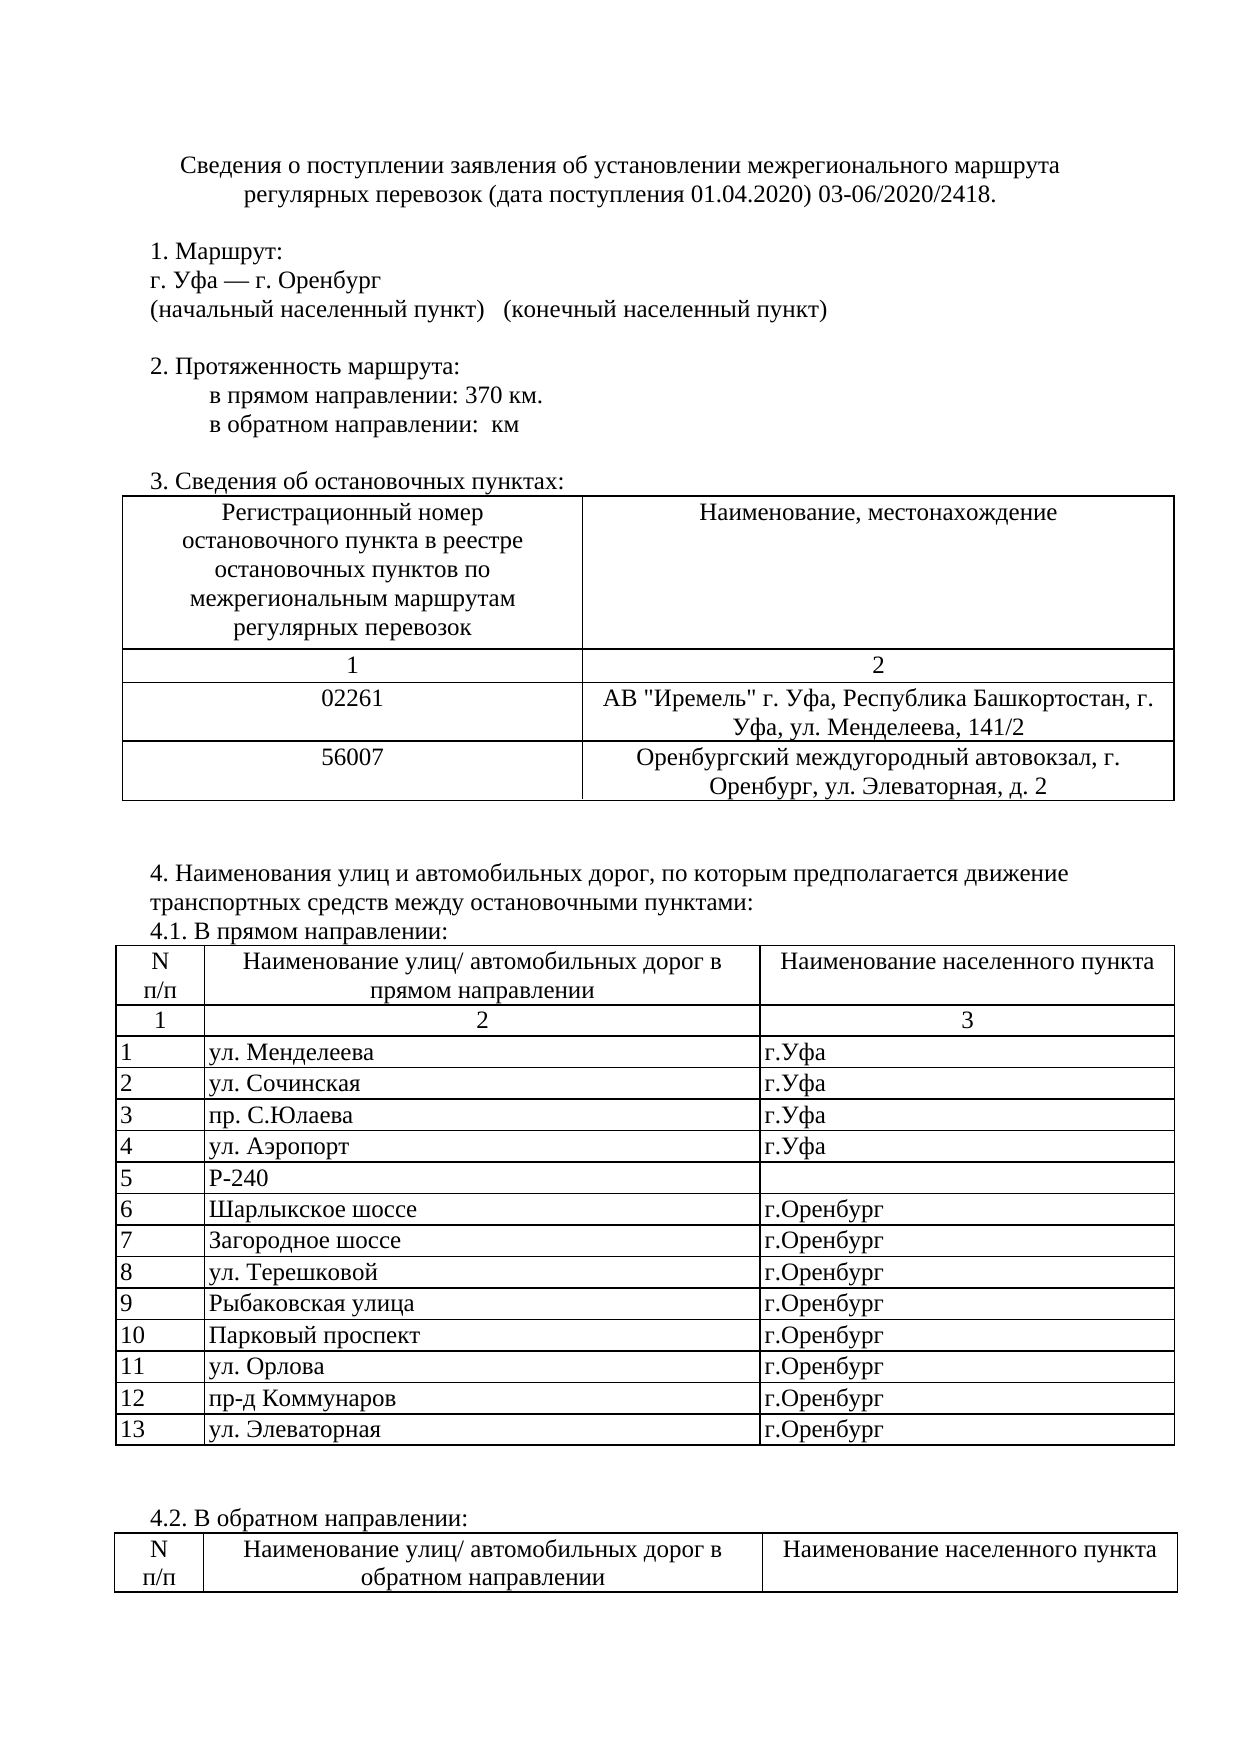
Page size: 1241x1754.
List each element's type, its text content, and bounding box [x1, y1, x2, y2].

table_header N п/п [115, 1534, 203, 1591]
table_header Наименование населенного пункта [763, 1534, 1177, 1591]
table_cell ул. Элеваторная [205, 1415, 759, 1444]
table_cell г.Оренбург [761, 1352, 1174, 1381]
table_cell пр-д Коммунаров [205, 1383, 759, 1413]
table_cell 1 [117, 1006, 204, 1035]
table_cell [761, 1163, 1174, 1193]
table_cell 02261 [123, 683, 582, 740]
table_cell г.Оренбург [761, 1257, 1174, 1287]
table_cell г.Уфа [761, 1068, 1174, 1098]
table_cell ул. Аэропорт [205, 1131, 759, 1161]
table_cell 1 [123, 650, 582, 681]
table_cell ул. Орлова [205, 1352, 759, 1381]
table_cell г.Уфа [761, 1100, 1174, 1130]
table_cell г.Оренбург [761, 1194, 1174, 1224]
table_cell Рыбаковская улица [205, 1289, 759, 1318]
table_header Наименование, местонахождение [583, 497, 1173, 648]
table_cell г.Оренбург [761, 1226, 1174, 1256]
text 1. Маршрут: [150, 236, 1090, 265]
table_header N п/п [117, 946, 204, 1004]
table_header Наименование улиц/ автомобильных дорог в прямом направлении [205, 946, 759, 1004]
table_header Наименование улиц/ автомобильных дорог в обратном направлении [204, 1534, 762, 1591]
table_cell 1 [117, 1037, 204, 1067]
table_cell пр. С.Юлаева [205, 1100, 759, 1130]
table_cell г.Оренбург [761, 1415, 1174, 1444]
table_cell Р-240 [205, 1163, 759, 1193]
text (начальный населенный пункт) (конечный населенный пункт) [150, 294, 1090, 322]
table_header Регистрационный номер остановочного пункта в реестре остановочных пунктов по межрегиональным маршрутам регулярных перевозок [123, 497, 582, 648]
table_cell 11 [117, 1352, 204, 1381]
table_cell 4 [117, 1131, 204, 1161]
table_cell г.Уфа [761, 1131, 1174, 1161]
text в прямом направлении: 370 км. [150, 380, 1090, 409]
table_cell 2 [583, 650, 1173, 681]
table_cell г.Оренбург [761, 1383, 1174, 1413]
table_cell г.Оренбург [761, 1289, 1174, 1318]
table_cell 6 [117, 1194, 204, 1224]
table_cell 2 [117, 1068, 204, 1098]
table_cell 3 [117, 1100, 204, 1130]
table_cell Загородное шоссе [205, 1226, 759, 1256]
table_cell Парковый проспект [205, 1320, 759, 1350]
table_cell 9 [117, 1289, 204, 1318]
text Сведения о поступлении заявления об установлении межрегионального маршрута регулярных перевозок (дата поступления 01.04.2020) 03-06/2020/2418. [150, 150, 1090, 207]
table_cell 13 [117, 1415, 204, 1444]
table_cell 56007 [123, 742, 582, 799]
table_cell ул. Сочинская [205, 1068, 759, 1098]
table_cell АВ "Иремель" г. Уфа, Республика Башкортостан, г. Уфа, ул. Менделеева, 141/2 [583, 683, 1173, 740]
text г. Уфа — г. Оренбург [150, 265, 1090, 294]
table_cell 10 [117, 1320, 204, 1350]
table_cell 5 [117, 1163, 204, 1193]
text 3. Сведения об остановочных пунктах: [150, 466, 1090, 495]
text 4.2. В обратном направлении: [150, 1503, 1090, 1532]
table_cell 3 [761, 1006, 1174, 1035]
table_cell 8 [117, 1257, 204, 1287]
table_cell ул. Менделеева [205, 1037, 759, 1067]
table_cell ул. Терешковой [205, 1257, 759, 1287]
table_cell 12 [117, 1383, 204, 1413]
table_cell 2 [205, 1006, 759, 1035]
table_cell 7 [117, 1226, 204, 1256]
table_header Наименование населенного пункта [761, 946, 1174, 1004]
table_cell г.Оренбург [761, 1320, 1174, 1350]
table_cell Шарлыкское шоссе [205, 1194, 759, 1224]
text 2. Протяженность маршрута: [150, 351, 1090, 380]
table_cell г.Уфа [761, 1037, 1174, 1067]
table_cell Оренбургский междугородный автовокзал, г. Оренбург, ул. Элеваторная, д. 2 [583, 742, 1173, 799]
text в обратном направлении: км [150, 409, 1090, 437]
text 4.1. В прямом направлении: [150, 916, 1090, 945]
text 4. Наименования улиц и автомобильных дорог, по которым предполагается движение транспортных средств между остановочными пунктами: [150, 858, 1090, 916]
